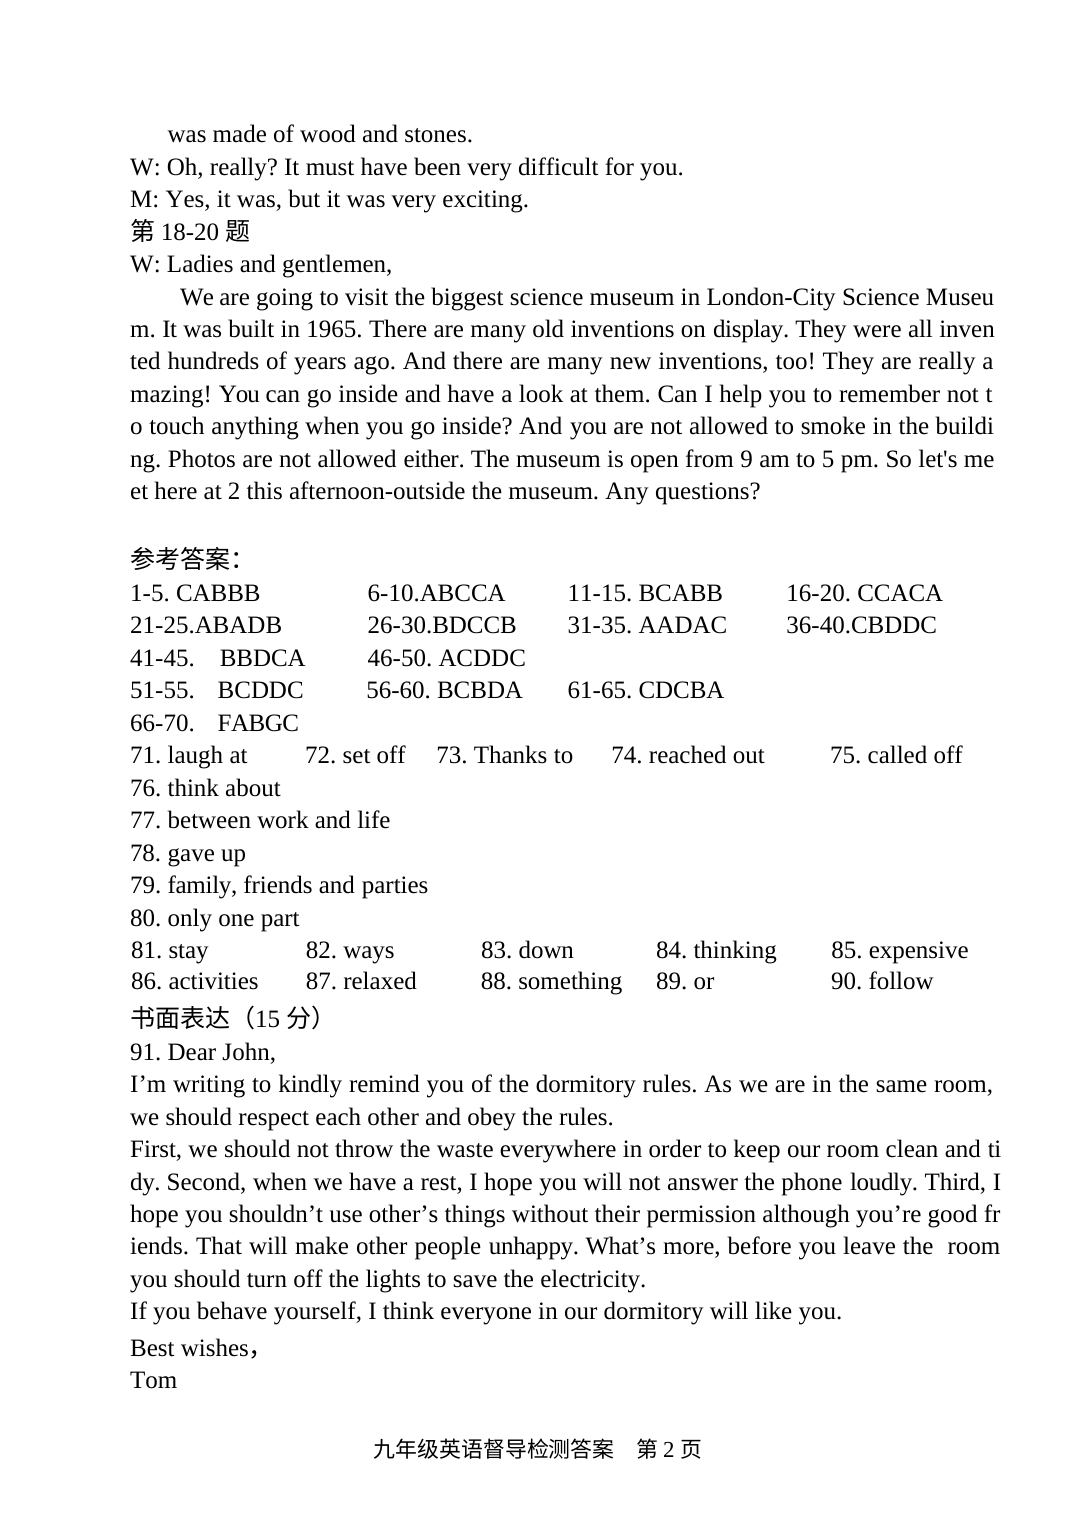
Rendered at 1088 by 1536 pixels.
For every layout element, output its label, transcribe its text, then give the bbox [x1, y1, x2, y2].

text 71. laugh at 72. set off 73. Thanks to 74. reached out 75. called off [130, 740, 1012, 769]
text Tom [130, 1365, 1012, 1394]
text 41-45. BBDCA 46-50. ACDDC [130, 643, 1012, 672]
table_header 83. down [449, 936, 639, 966]
text was made of wood and stones. [167, 119, 1012, 148]
table_cell 89. or [639, 966, 804, 996]
table_cell 90. follow [804, 966, 973, 996]
table_cell 88. something [449, 966, 639, 996]
text If you behave yourself, I think everyone in our dormitory will like you. Best wishes， [130, 1296, 843, 1363]
text 91. Dear John, [130, 1037, 1012, 1066]
text 书面表达（15 分） [130, 998, 1012, 1035]
text We are going to visit the biggest science museum in London-City Science Museum. It was built in 1965. There are many old inventions on display. They were all invented hundreds of years ago. And there are many new inventions, too! They are really amazing! You can go inside and have a look at them. Can I help you to remember not to touch anything when you go inside? And you are not allowed to smoke in the building. Photos are not allowed either. The museum is open from 9 am to 5 pm. So let's meet here at 2 this afternoon-outside the museum. Any questions? [130, 282, 995, 505]
text 1-5. CABBB 6-10.ABCCA 11-15. BCABB 16-20. CCACA [130, 578, 1012, 607]
list family, friends and parties [130, 870, 1012, 899]
text I’m writing to kindly remind you of the dormitory rules. As we are in the same room, we should respect each other and obey the rules. [130, 1069, 994, 1131]
list gave up [130, 838, 1012, 867]
text 51-55. BCDDC 56-60. BCBDA 61-65. CDCBA [130, 675, 1012, 704]
table_header 81. stay [126, 936, 282, 966]
list between work and life [130, 805, 1012, 834]
list think about [130, 773, 1012, 802]
table_cell 86. activities [126, 966, 282, 996]
table_header 82. ways [282, 936, 449, 966]
text 66-70. FABGC [130, 708, 1012, 737]
text First, we should not throw the waste everywhere in order to keep our room clean and tidy. Second, when we have a rest, I hope you will not answer the phone loudly. Third, I hope you shouldn’t use other’s things without their permission although you’re good friends. That will make other people unhappy. What’s more, before you leave the room you should turn off the lights to save the electricity. [130, 1134, 1001, 1293]
text W: Oh, really? It must have been very difficult for you. M: Yes, it was, but it was very exciting. [130, 152, 711, 213]
table_cell 87. relaxed [282, 966, 449, 996]
text 21-25.ABADB 26-30.BDCCB 31-35. AADAC 36-40.CBDDC [130, 610, 1012, 639]
text 第 18-20 题 [130, 217, 1012, 247]
table_header 85. expensive [804, 936, 973, 966]
text W: Ladies and gentlemen, [130, 249, 1012, 278]
list only one part [130, 903, 1012, 932]
table_header 84. thinking [639, 936, 804, 966]
text 参考答案： [130, 539, 1012, 576]
